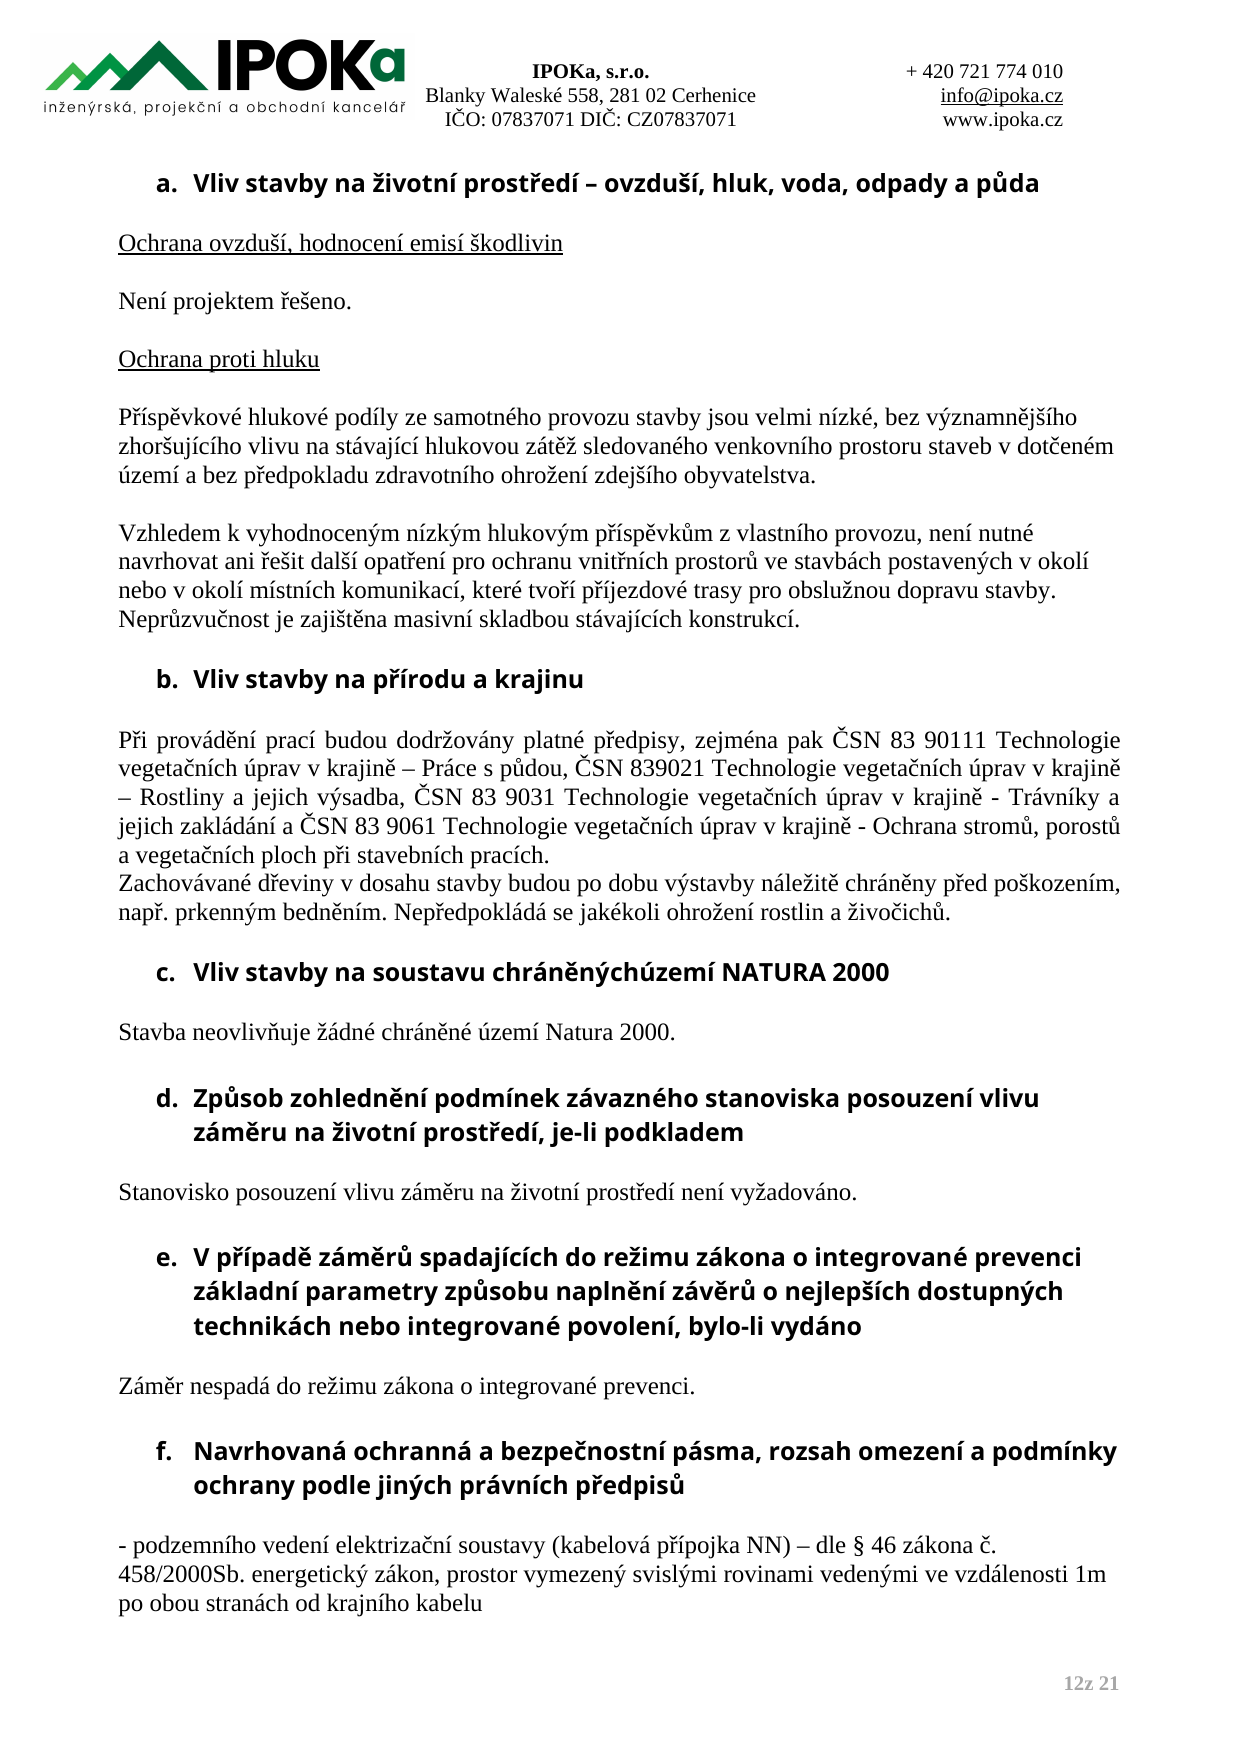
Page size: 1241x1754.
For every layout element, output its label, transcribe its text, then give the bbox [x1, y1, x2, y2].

text - podzemního vedení elektrizační soustavy (kabelová přípojka NN) – dle § 46 zákona č. 458/2000Sb. energetický zákon, prostor vymezený svislými rovinami vedenými ve vzdálenosti 1m po obou stranách od krajního kabelu [118, 1531, 1122, 1617]
text Při provádění prací budou dodržovány platné předpisy, zejména pak ČSN 83 90111 Technologie vegetačních úprav v krajině – Práce s půdou, ČSN 839021 Technologie vegetačních úprav v krajině – Rostliny a jejich výsadba, ČSN 83 9031 Technologie vegetačních úprav v krajině - Trávníky a jejich zakládání a ČSN 83 9061 Technologie vegetačních úprav v krajině - Ochrana stromů, porostů a vegetačních ploch při stavebních pracích. [118, 725, 1122, 868]
text Stanovisko posouzení vlivu záměru na životní prostředí není vyžadováno. [118, 1177, 1122, 1206]
subtitle Navrhovaná ochranná a bezpečnostní pásma, rozsah omezení a podmínky ochrany podle jiných právních předpisů [156, 1434, 1122, 1502]
text Ochrana ovzduší, hodnocení emisí škodlivin [118, 228, 1122, 257]
subtitle V případě záměrů spadajících do režimu zákona o integrované prevenci základní parametry způsobu naplnění závěrů o nejlepších dostupných technikách nebo integrované povolení, bylo-li vydáno [156, 1240, 1122, 1342]
subtitle Vliv stavby na přírodu a krajinu [156, 662, 1122, 696]
text Není projektem řešeno. [118, 286, 1122, 315]
text Stavba neovlivňuje žádné chráněné území Natura 2000. [118, 1017, 1122, 1046]
text Záměr nespadá do režimu zákona o integrované prevenci. [118, 1371, 1122, 1400]
text Vzhledem k vyhodnoceným nízkým hlukovým příspěvkům z vlastního provozu, není nutné navrhovat ani řešit další opatření pro ochranu vnitřních prostorů ve stavbách postavených v okolí nebo v okolí místních komunikací, které tvoří příjezdové trasy pro obslužnou dopravu stavby. Neprůzvučnost je zajištěna masivní skladbou stávajících konstrukcí. [118, 518, 1122, 633]
picture [30, 33, 415, 120]
subtitle Vliv stavby na soustavu chráněnýchúzemí NATURA 2000 [156, 955, 1122, 989]
text Ochrana proti hluku [118, 344, 1122, 373]
text Zachovávané dřeviny v dosahu stavby budou po dobu výstavby náležitě chráněny před poškozením, např. prkenným bedněním. Nepředpokládá se jakékoli ohrožení rostlin a živočichů. [118, 868, 1122, 926]
subtitle Vliv stavby na životní prostředí – ovzduší, hluk, voda, odpady a půda [156, 165, 1122, 199]
subtitle Způsob zohlednění podmínek závazného stanoviska posouzení vlivu záměru na životní prostředí, je-li podkladem [156, 1080, 1122, 1148]
text Příspěvkové hlukové podíly ze samotného provozu stavby jsou velmi nízké, bez významnějšího zhoršujícího vlivu na stávající hlukovou zátěž sledovaného venkovního prostoru staveb v dotčeném území a bez předpokladu zdravotního ohrožení zdejšího obyvatelstva. [118, 402, 1122, 488]
